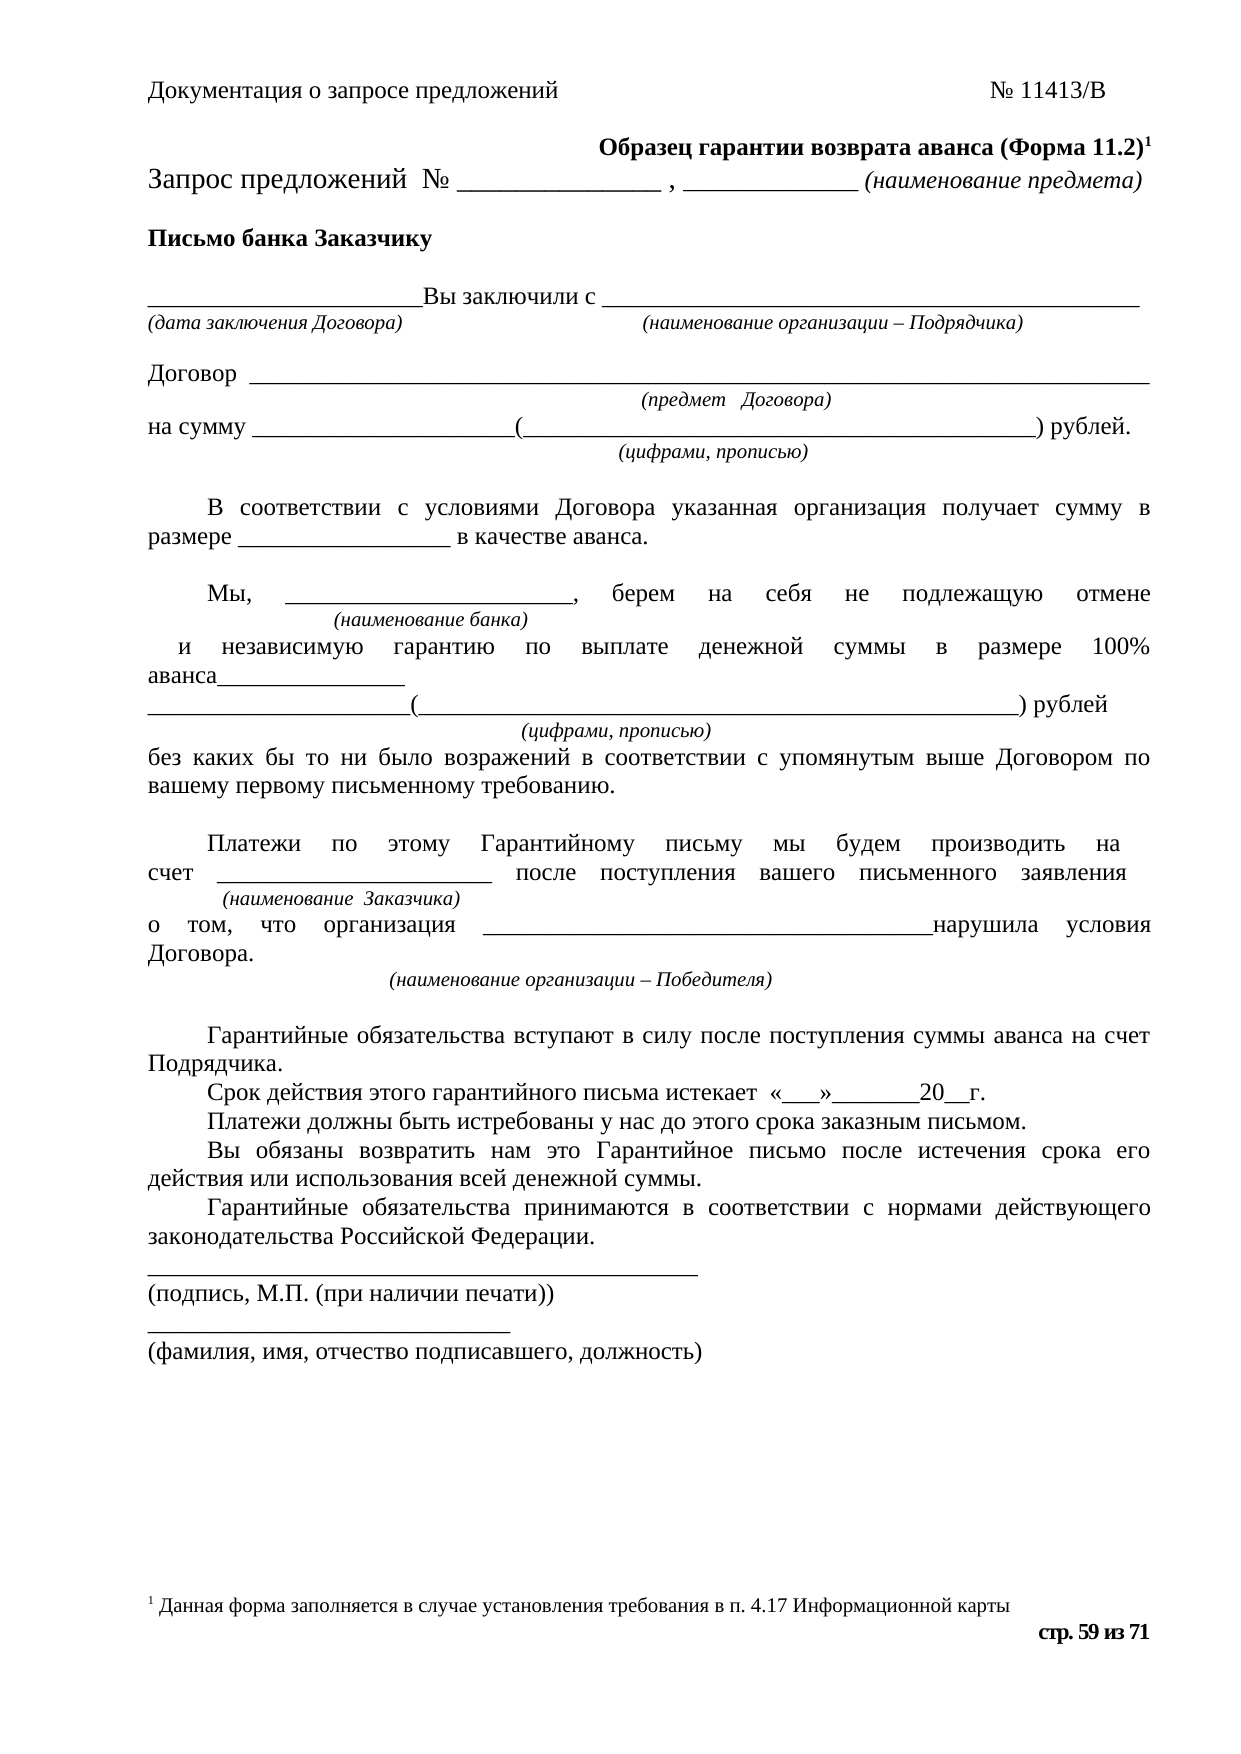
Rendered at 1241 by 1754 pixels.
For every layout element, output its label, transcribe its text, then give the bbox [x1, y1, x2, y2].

text В соответствии с условиями Договора указанная организация получает сумму в размере _________________ в качестве аванса. [148, 492, 1152, 550]
text Платежи должны быть истребованы у нас до этого срока заказным письмом. [148, 1106, 1152, 1135]
text Мы, _______________________, берем на себя не подлежащую отмене (наименование банка) [148, 578, 1152, 631]
text о том, что организация ____________________________________нарушила условия Договора. [148, 909, 1152, 967]
text на сумму _____________________(_________________________________________) рублей. [148, 411, 1152, 439]
text _____________________(________________________________________________) рублей [148, 689, 1152, 718]
text ____________________________________________ [148, 1250, 1152, 1278]
text без каких бы то ни было возражений в соответствии с упомянутым выше Договором по вашему первому письменному требованию. [148, 742, 1152, 799]
text Запрос предложений № ______________ , ______________ (наименование предмета) [148, 161, 1152, 195]
text Договор ________________________________________________________________________ [148, 358, 1152, 387]
text (цифрами, прописью) [148, 718, 1152, 742]
text (подпись, М.П. (при наличии печати)) [148, 1278, 1152, 1307]
text (предмет Договора) [148, 387, 1152, 411]
text (фамилия, имя, отчество подписавшего, должность) [148, 1336, 1152, 1365]
text _____________________________ [148, 1307, 1152, 1336]
text и независимую гарантию по выплате денежной суммы в размере 100% аванса_______________ [148, 631, 1152, 689]
text Срок действия этого гарантийного письма истекает «___»_______20__г. [148, 1077, 1152, 1106]
text ______________________Вы заключили с ___________________________________________ [148, 281, 1152, 310]
text Образец гарантии возврата аванса (Форма 11.2) [148, 132, 1152, 161]
text (наименование организации – Победителя) [148, 967, 1152, 991]
text Платежи по этому Гарантийному письму мы будем производить на счет ______________________ после поступления вашего письменного заявления (наименование Заказчика) [148, 828, 1152, 909]
text Вы обязаны возвратить нам это Гарантийное письмо после истечения срока его действия или использования всей денежной суммы. [148, 1135, 1152, 1192]
text (дата заключения Договора) (наименование организации – Подрядчика) [148, 310, 1152, 334]
text Письмо банка Заказчику [148, 223, 1152, 252]
text (цифрами, прописью) [148, 439, 1152, 463]
text Гарантийные обязательства принимаются в соответствии с нормами действующего законодательства Российской Федерации. [148, 1192, 1152, 1250]
text Гарантийные обязательства вступают в силу после поступления суммы аванса на счет Подрядчика. [148, 1020, 1152, 1077]
